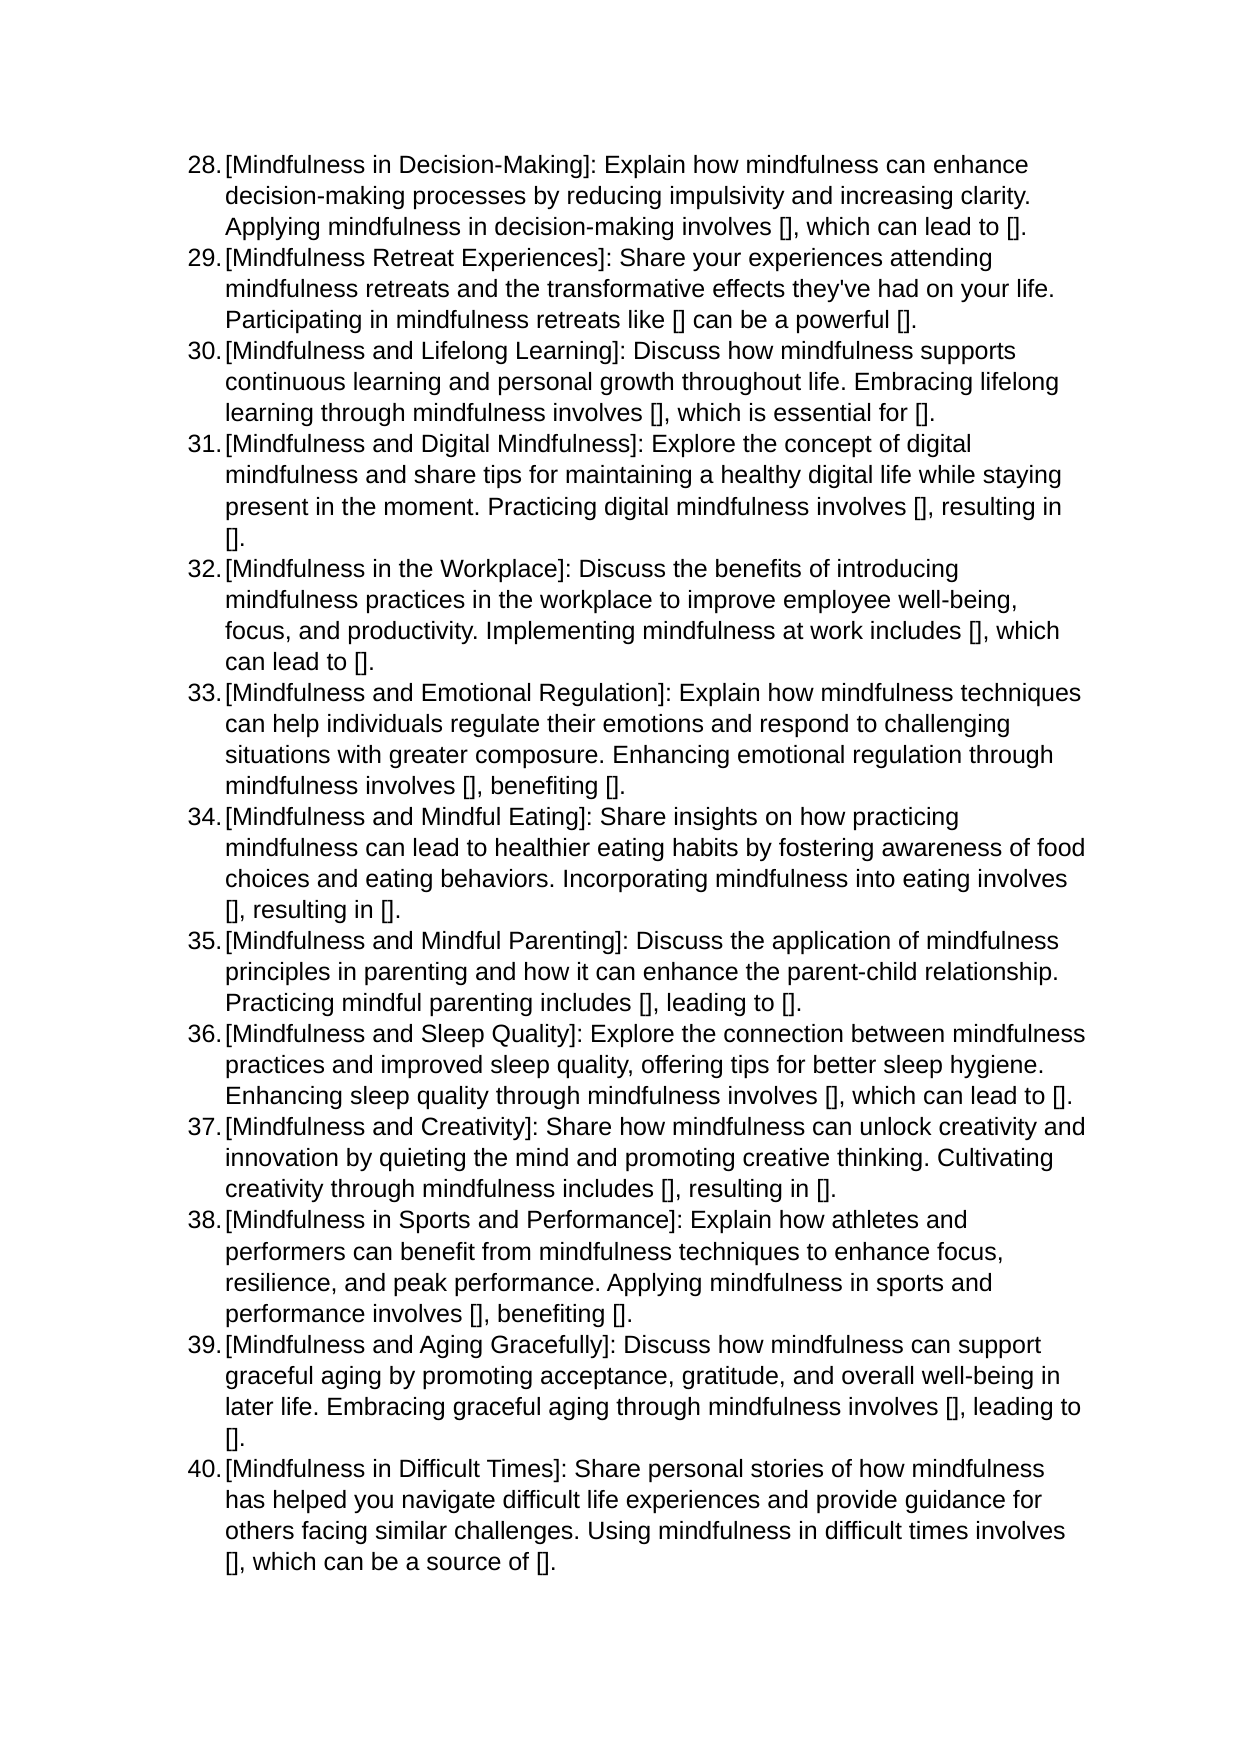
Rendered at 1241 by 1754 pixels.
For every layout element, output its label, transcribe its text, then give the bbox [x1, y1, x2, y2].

list [Mindfulness and Emotional Regulation]: Explain how mindfulness techniques can help individuals regulate their emotions and respond to challenging situations with greater composure. Enhancing emotional regulation through mindfulness involves [], benefiting []. [187, 678, 1090, 799]
list [Mindfulness in Decision-Making]: Explain how mindfulness can enhance decision-making processes by reducing impulsivity and increasing clarity. Applying mindfulness in decision-making involves [], which can lead to []. [187, 150, 1090, 241]
list [Mindfulness in Difficult Times]: Share personal stories of how mindfulness has helped you navigate difficult life experiences and provide guidance for others facing similar challenges. Using mindfulness in difficult times involves [], which can be a source of []. [187, 1454, 1090, 1576]
list [Mindfulness and Mindful Parenting]: Discuss the application of mindfulness principles in parenting and how it can enhance the parent-child relationship. Practicing mindful parenting includes [], leading to []. [187, 926, 1090, 1017]
list [Mindfulness and Mindful Eating]: Share insights on how practicing mindfulness can lead to healthier eating habits by fostering awareness of food choices and eating behaviors. Incorporating mindfulness into eating involves [], resulting in []. [187, 802, 1090, 924]
list [Mindfulness and Digital Mindfulness]: Explore the concept of digital mindfulness and share tips for maintaining a healthy digital life while staying present in the moment. Practicing digital mindfulness involves [], resulting in []. [187, 429, 1090, 551]
list [Mindfulness in the Workplace]: Discuss the benefits of introducing mindfulness practices in the workplace to improve employee well-being, focus, and productivity. Implementing mindfulness at work includes [], which can lead to []. [187, 553, 1090, 675]
list [Mindfulness and Sleep Quality]: Explore the connection between mindfulness practices and improved sleep quality, offering tips for better sleep hygiene. Enhancing sleep quality through mindfulness involves [], which can lead to []. [187, 1019, 1090, 1110]
list [Mindfulness in Sports and Performance]: Explain how athletes and performers can benefit from mindfulness techniques to enhance focus, resilience, and peak performance. Applying mindfulness in sports and performance involves [], benefiting []. [187, 1205, 1090, 1327]
list [Mindfulness and Lifelong Learning]: Discuss how mindfulness supports continuous learning and personal growth throughout life. Embracing lifelong learning through mindfulness involves [], which is essential for []. [187, 336, 1090, 427]
list [Mindfulness and Aging Gracefully]: Discuss how mindfulness can support graceful aging by promoting acceptance, gratitude, and overall well-being in later life. Embracing graceful aging through mindfulness involves [], leading to []. [187, 1329, 1090, 1451]
list [Mindfulness and Creativity]: Share how mindfulness can unlock creativity and innovation by quieting the mind and promoting creative thinking. Cultivating creativity through mindfulness includes [], resulting in []. [187, 1112, 1090, 1203]
list [Mindfulness Retreat Experiences]: Share your experiences attending mindfulness retreats and the transformative effects they've had on your life. Participating in mindfulness retreats like [] can be a powerful []. [187, 243, 1090, 334]
